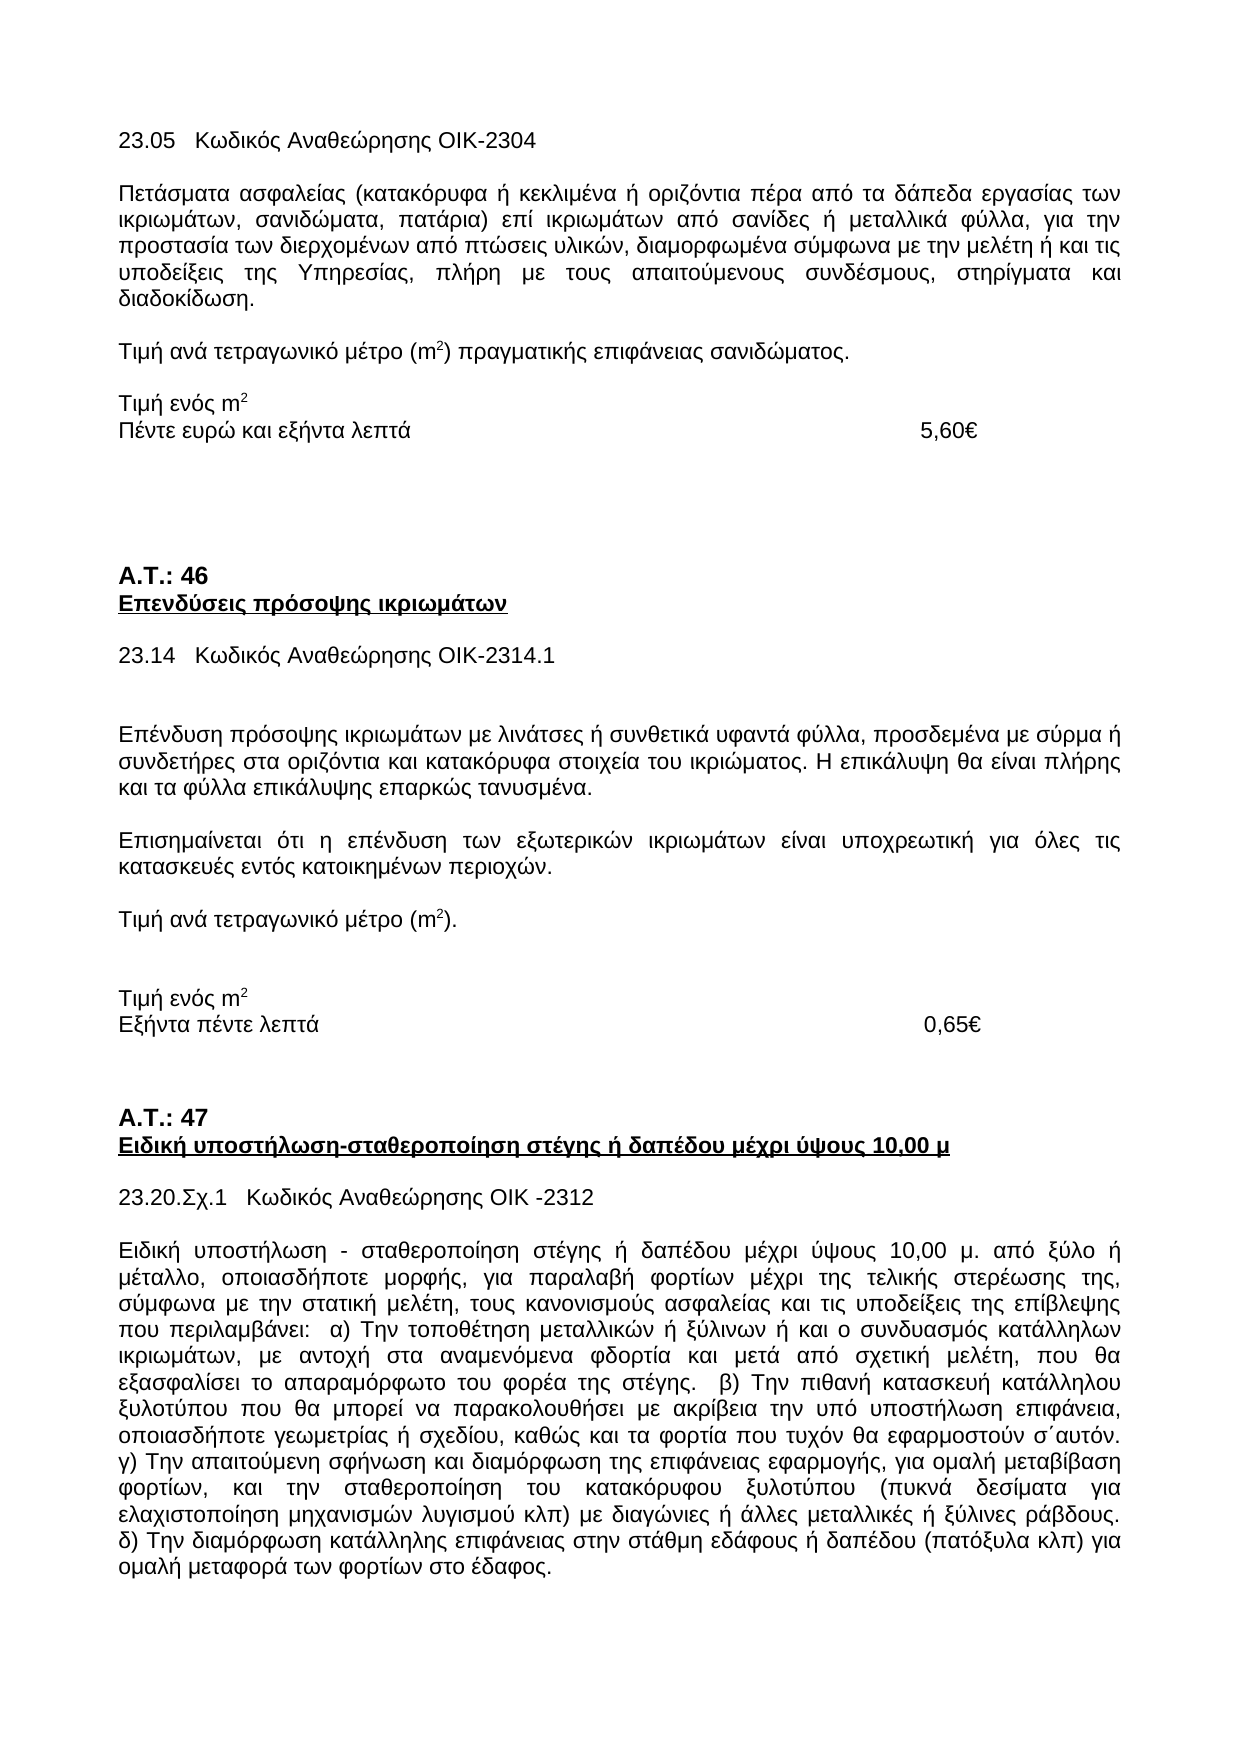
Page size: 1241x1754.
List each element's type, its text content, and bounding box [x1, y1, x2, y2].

text 23.05 Κωδικός Αναθεώρησης ΟΙΚ-2304 [118, 127, 1122, 153]
text Τιμή ανά τετραγωνικό μέτρο (m2) πραγματικής επιφάνειας σανιδώματος. [118, 338, 1122, 364]
subtitle Α.Τ.: 46 [118, 561, 1122, 590]
text Επένδυση πρόσοψης ικριωμάτων με λινάτσες ή συνθετικά υφαντά φύλλα, προσδεμένα με σύρμα ή συνδετήρες στα οριζόντια και κατακόρυφα στοιχεία του ικριώματος. Η επικάλυψη θα είναι πλήρης και τα φύλλα επικάλυψης επαρκώς τανυσμένα. [118, 721, 1122, 801]
text Ειδική υποστήλωση - σταθεροποίηση στέγης ή δαπέδου μέχρι ύψους 10,00 μ. από ξύλο ή μέταλλο, οποιασδήποτε μορφής, για παραλαβή φορτίων μέχρι της τελικής στερέωσης της, σύμφωνα με την στατική μελέτη, τους κανονισμούς ασφαλείας και τις υποδείξεις της επίβλεψης που περιλαμβάνει: α) Την τοποθέτηση μεταλλικών ή ξύλινων ή και ο συνδυασμός κατάλληλων ικριωμάτων, με αντοχή στα αναμενόμενα φδορτία και μετά από σχετική μελέτη, που θα εξασφαλίσει το απαραμόρφωτο του φορέα της στέγης. β) Την πιθανή κατασκευή κατάλληλου ξυλοτύπου που θα μπορεί να παρακολουθήσει με ακρίβεια την υπό υποστήλωση επιφάνεια, οποιασδήποτε γεωμετρίας ή σχεδίου, καθώς και τα φορτία που τυχόν θα εφαρμοστούν σ΄αυτόν. γ) Την απαιτούμενη σφήνωση και διαμόρφωση της επιφάνειας εφαρμογής, για ομαλή μεταβίβαση φορτίων, και την σταθεροποίηση του κατακόρυφου ξυλοτύπου (πυκνά δεσίματα για ελαχιστοποίηση μηχανισμών λυγισμού κλπ) με διαγώνιες ή άλλες μεταλλικές ή ξύλινες ράβδους. δ) Την διαμόρφωση κατάλληλης επιφάνειας στην στάθμη εδάφους ή δαπέδου (πατόξυλα κλπ) για ομαλή μεταφορά των φορτίων στο έδαφος. [118, 1237, 1122, 1580]
text Πετάσματα ασφαλείας (κατακόρυφα ή κεκλιμένα ή οριζόντια πέρα από τα δάπεδα εργασίας των ικριωμάτων, σανιδώματα, πατάρια) επί ικριωμάτων από σανίδες ή μεταλλικά φύλλα, για την προστασία των διερχομένων από πτώσεις υλικών, διαμορφωμένα σύμφωνα με την μελέτη ή και τις υποδείξεις της Υπηρεσίας, πλήρη με τους απαιτούμενους συνδέσμους, στηρίγματα και διαδοκίδωση. [118, 179, 1122, 311]
subtitle Ειδική υποστήλωση-σταθεροποίηση στέγης ή δαπέδου μέχρι ύψους 10,00 μ [118, 1132, 1122, 1158]
text Τιμή ενός m2 [118, 390, 1122, 417]
text Επισημαίνεται ότι η επένδυση των εξωτερικών ικριωμάτων είναι υποχρεωτική για όλες τις κατασκευές εντός κατοικημένων περιοχών. [118, 827, 1122, 879]
text Τιμή ανά τετραγωνικό μέτρο (m2). [118, 906, 1122, 932]
text Εξήντα πέντε λεπτά 0,65€ [118, 1011, 1122, 1038]
text Τιμή ενός m2 [118, 985, 1122, 1011]
text Πέντε ευρώ και εξήντα λεπτά 5,60€ [118, 417, 1122, 443]
text 23.20.Σχ.1 Κωδικός Αναθεώρησης ΟΙΚ -2312 [118, 1184, 1122, 1211]
subtitle Α.Τ.: 47 [118, 1103, 1122, 1132]
text 23.14 Κωδικός Αναθεώρησης ΟΙΚ-2314.1 [118, 642, 1122, 669]
subtitle Επενδύσεις πρόσοψης ικριωμάτων [118, 590, 1122, 616]
